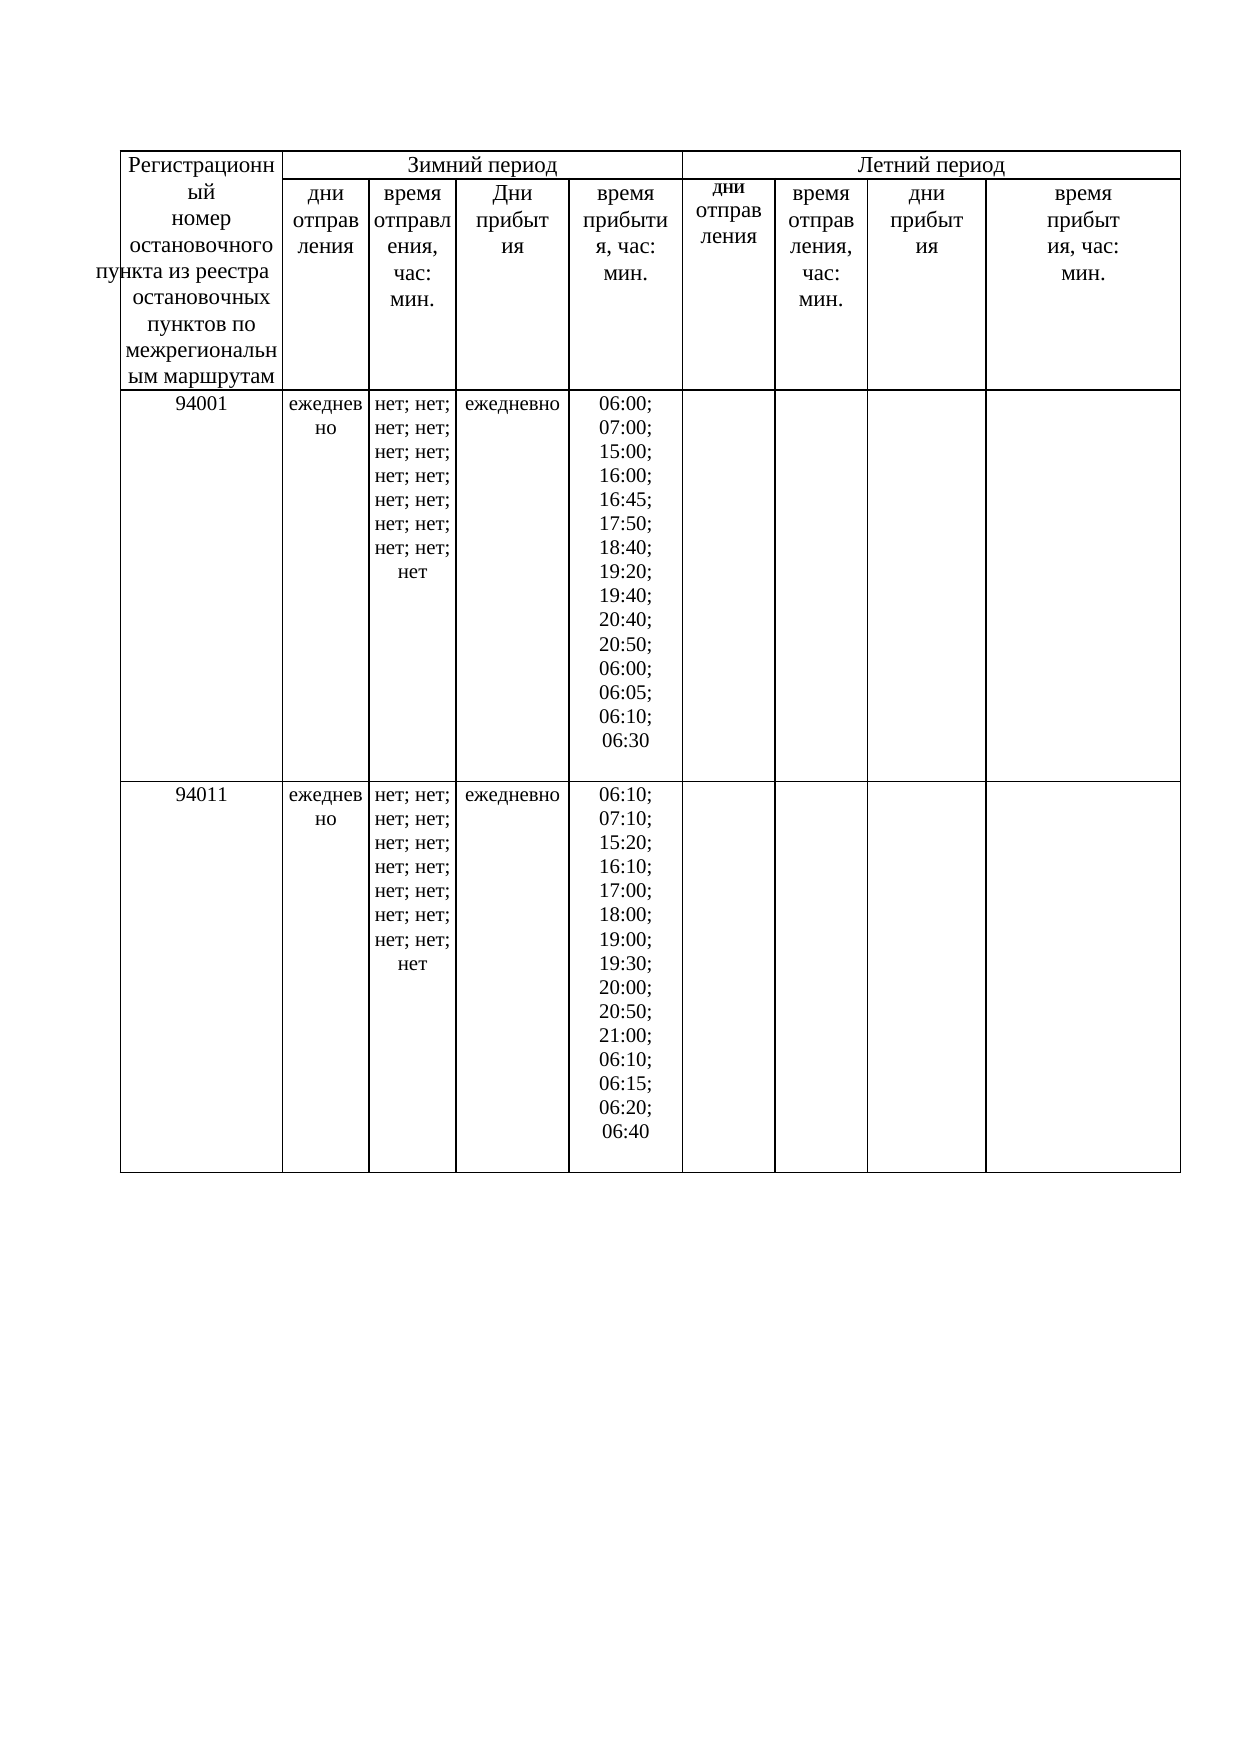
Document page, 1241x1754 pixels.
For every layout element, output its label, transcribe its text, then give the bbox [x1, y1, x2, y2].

table_cell [868, 391, 985, 781]
table_cell [776, 782, 867, 1172]
table_cell ежедневно [283, 391, 368, 781]
table_cell ДНИ отправ ления [683, 180, 774, 389]
table_cell 94011 [121, 782, 282, 1172]
table_cell дни отправ ления [283, 180, 368, 389]
table_cell [987, 782, 1180, 1172]
table_cell 94001 [121, 391, 282, 781]
table_cell [683, 391, 774, 781]
table_cell Дни прибыт ия [457, 180, 568, 389]
table_cell время прибыт ия, час: мин. [987, 180, 1180, 389]
table_cell [776, 391, 867, 781]
table_cell дни прибыт ия [868, 180, 985, 389]
table_header Зимний период [283, 152, 682, 178]
table_cell время прибыти я, час: мин. [570, 180, 682, 389]
table_cell время отправл ения, час: мин. [370, 180, 455, 389]
table_cell [987, 391, 1180, 781]
table_cell ежедневно [457, 782, 568, 1172]
table_cell ежедневно [283, 782, 368, 1172]
table_header Летний период [683, 152, 1180, 178]
table_cell [683, 782, 774, 1172]
table_cell нет; нет; нет; нет; нет; нет; нет; нет; нет; нет; нет; нет; нет; нет; нет [370, 782, 455, 1172]
table_cell 06:00; 07:00; 15:00; 16:00; 16:45; 17:50; 18:40; 19:20; 19:40; 20:40; 20:50; 06:00; 06:05; 06:10; 06:30 [570, 391, 682, 781]
table_cell время отправ ления, час: мин. [776, 180, 867, 389]
table_cell [868, 782, 985, 1172]
table_cell нет; нет; нет; нет; нет; нет; нет; нет; нет; нет; нет; нет; нет; нет; нет [370, 391, 455, 781]
table_cell 06:10; 07:10; 15:20; 16:10; 17:00; 18:00; 19:00; 19:30; 20:00; 20:50; 21:00; 06:10; 06:15; 06:20; 06:40 [570, 782, 682, 1172]
table_cell ежедневно [457, 391, 568, 781]
table_header Регистрационный номер остановочного пункта из реестра остановочных пунктов по межрегиональным маршрутам регулярных перевозок [121, 152, 282, 389]
